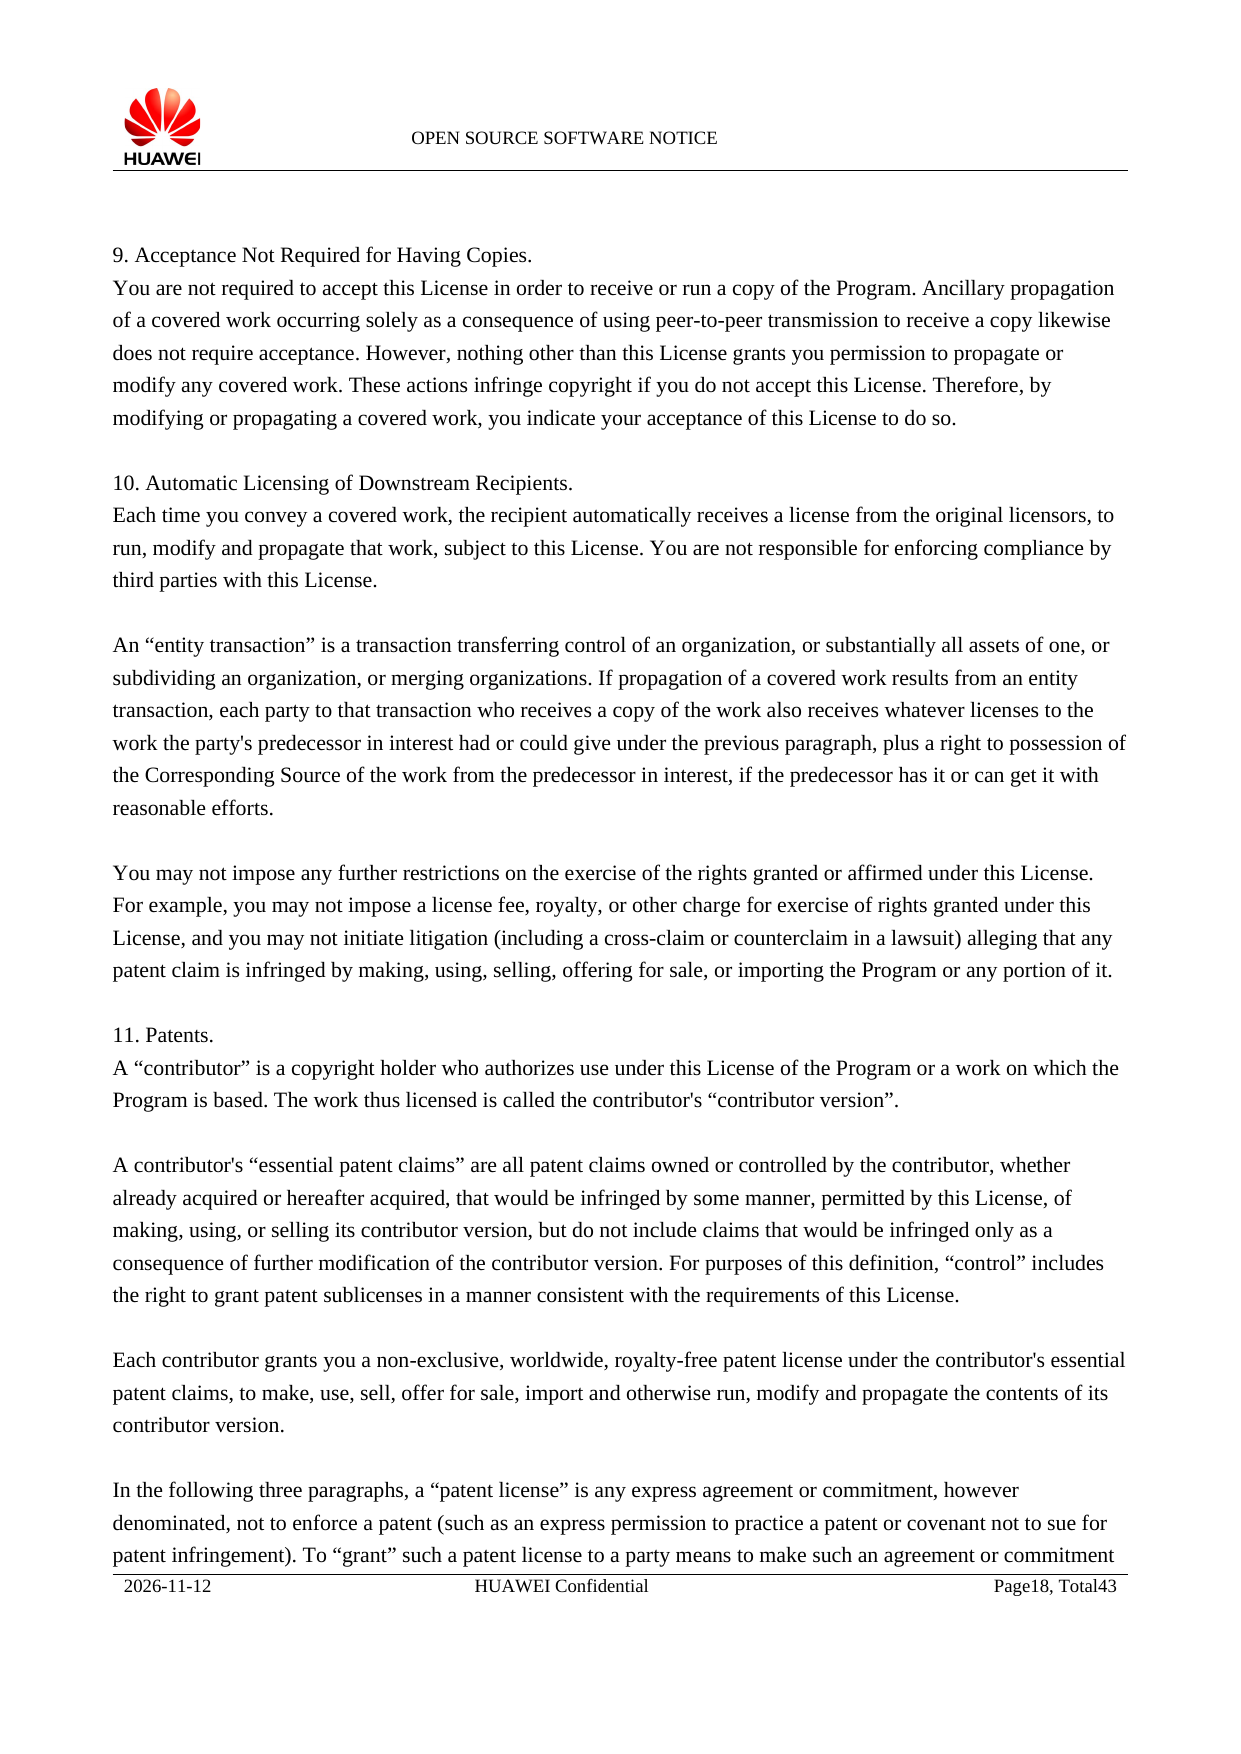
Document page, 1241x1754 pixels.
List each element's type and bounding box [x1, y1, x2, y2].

picture [124, 88, 201, 165]
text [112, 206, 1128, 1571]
